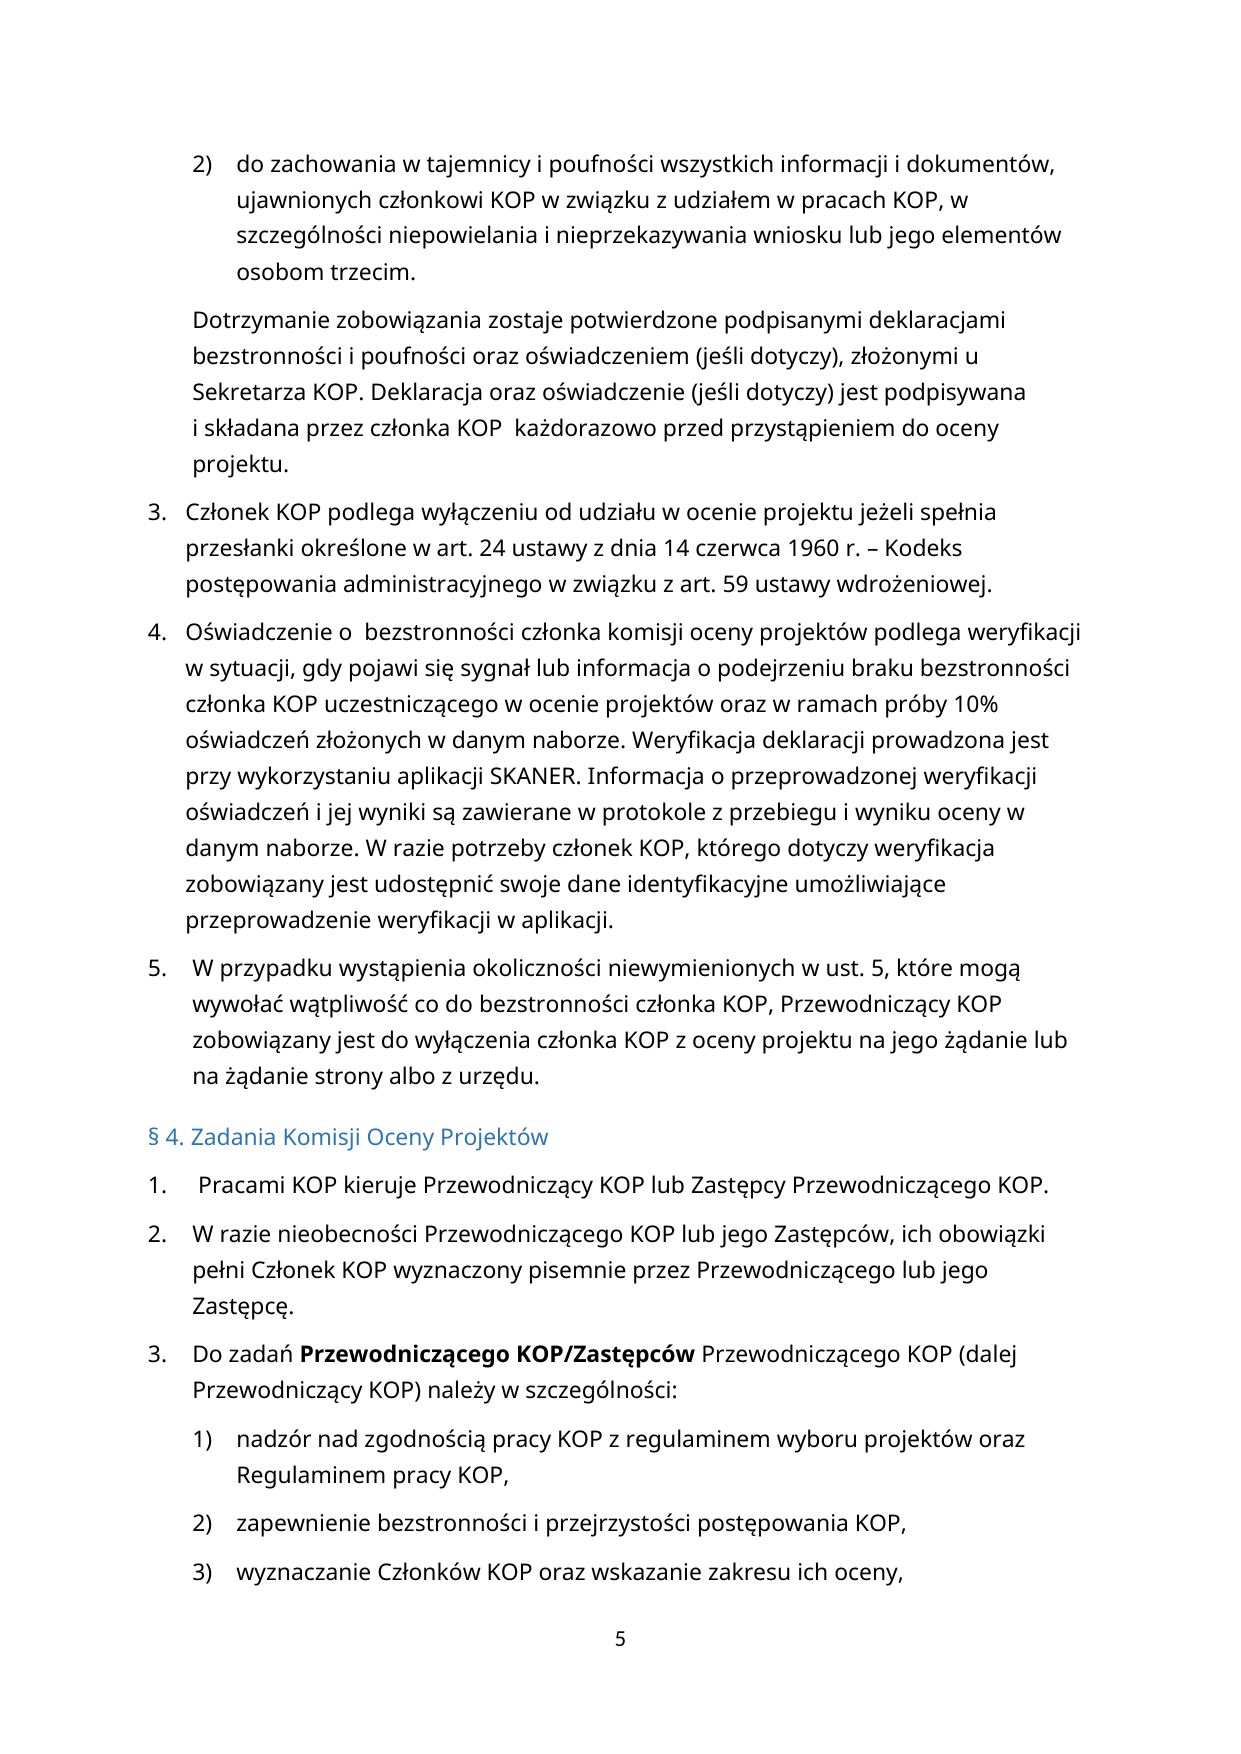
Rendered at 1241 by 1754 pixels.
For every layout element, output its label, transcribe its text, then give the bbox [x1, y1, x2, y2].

subtitle § 4. Zadania Komisji Oceny Projektów [148, 1121, 1093, 1152]
list W razie nieobecności Przewodniczącego KOP lub jego Zastępców, ich obowiązki pełni Członek KOP wyznaczony pisemnie przez Przewodniczącego lub jego Zastępcę. [148, 1218, 1093, 1321]
list zapewnienie bezstronności i przejrzystości postępowania KOP, [192, 1507, 1093, 1538]
list Członek KOP podlega wyłączeniu od udziału w ocenie projektu jeżeli spełnia przesłanki określone w art. 24 ustawy z dnia 14 czerwca 1960 r. – Kodeks postępowania administracyjnego w związku z art. 59 ustawy wdrożeniowej. [148, 496, 1093, 599]
list wyznaczanie Członków KOP oraz wskazanie zakresu ich oceny, [192, 1555, 1093, 1587]
list do zachowania w tajemnicy i poufności wszystkich informacji i dokumentów, ujawnionych członkowi KOP w związku z udziałem w pracach KOP, w szczególności niepowielania i nieprzekazywania wniosku lub jego elementów osobom trzecim. [192, 148, 1093, 287]
list Oświadczenie o bezstronności członka komisji oceny projektów podlega weryfikacji w sytuacji, gdy pojawi się sygnał lub informacja o podejrzeniu braku bezstronności członka KOP uczestniczącego w ocenie projektów oraz w ramach próby 10% oświadczeń złożonych w danym naborze. Weryfikacja deklaracji prowadzona jest przy wykorzystaniu aplikacji SKANER. Informacja o przeprowadzonej weryfikacji oświadczeń i jej wyniki są zawierane w protokole z przebiegu i wyniku oceny w danym naborze. W razie potrzeby członek KOP, którego dotyczy weryfikacja zobowiązany jest udostępnić swoje dane identyfikacyjne umożliwiające przeprowadzenie weryfikacji w aplikacji. [148, 616, 1093, 935]
list nadzór nad zgodnością pracy KOP z regulaminem wyboru projektów oraz Regulaminem pracy KOP, [192, 1423, 1093, 1490]
list W przypadku wystąpienia okoliczności niewymienionych w ust. 5, które mogą wywołać wątpliwość co do bezstronności członka KOP, Przewodniczący KOP zobowiązany jest do wyłączenia członka KOP z oceny projektu na jego żądanie lub na żądanie strony albo z urzędu. [148, 952, 1093, 1091]
text Dotrzymanie zobowiązania zostaje potwierdzone podpisanymi deklaracjami bezstronności i poufności oraz oświadczeniem (jeśli dotyczy), złożonymi u Sekretarza KOP. Deklaracja oraz oświadczenie (jeśli dotyczy) jest podpisywana i składana przez członka KOP każdorazowo przed przystąpieniem do oceny projektu. [192, 304, 1093, 479]
list Pracami KOP kieruje Przewodniczący KOP lub Zastępcy Przewodniczącego KOP. [148, 1169, 1093, 1201]
list Do zadań Przewodniczącego KOP/Zastępców Przewodniczącego KOP (dalej Przewodniczący KOP) należy w szczególności: [148, 1338, 1093, 1405]
